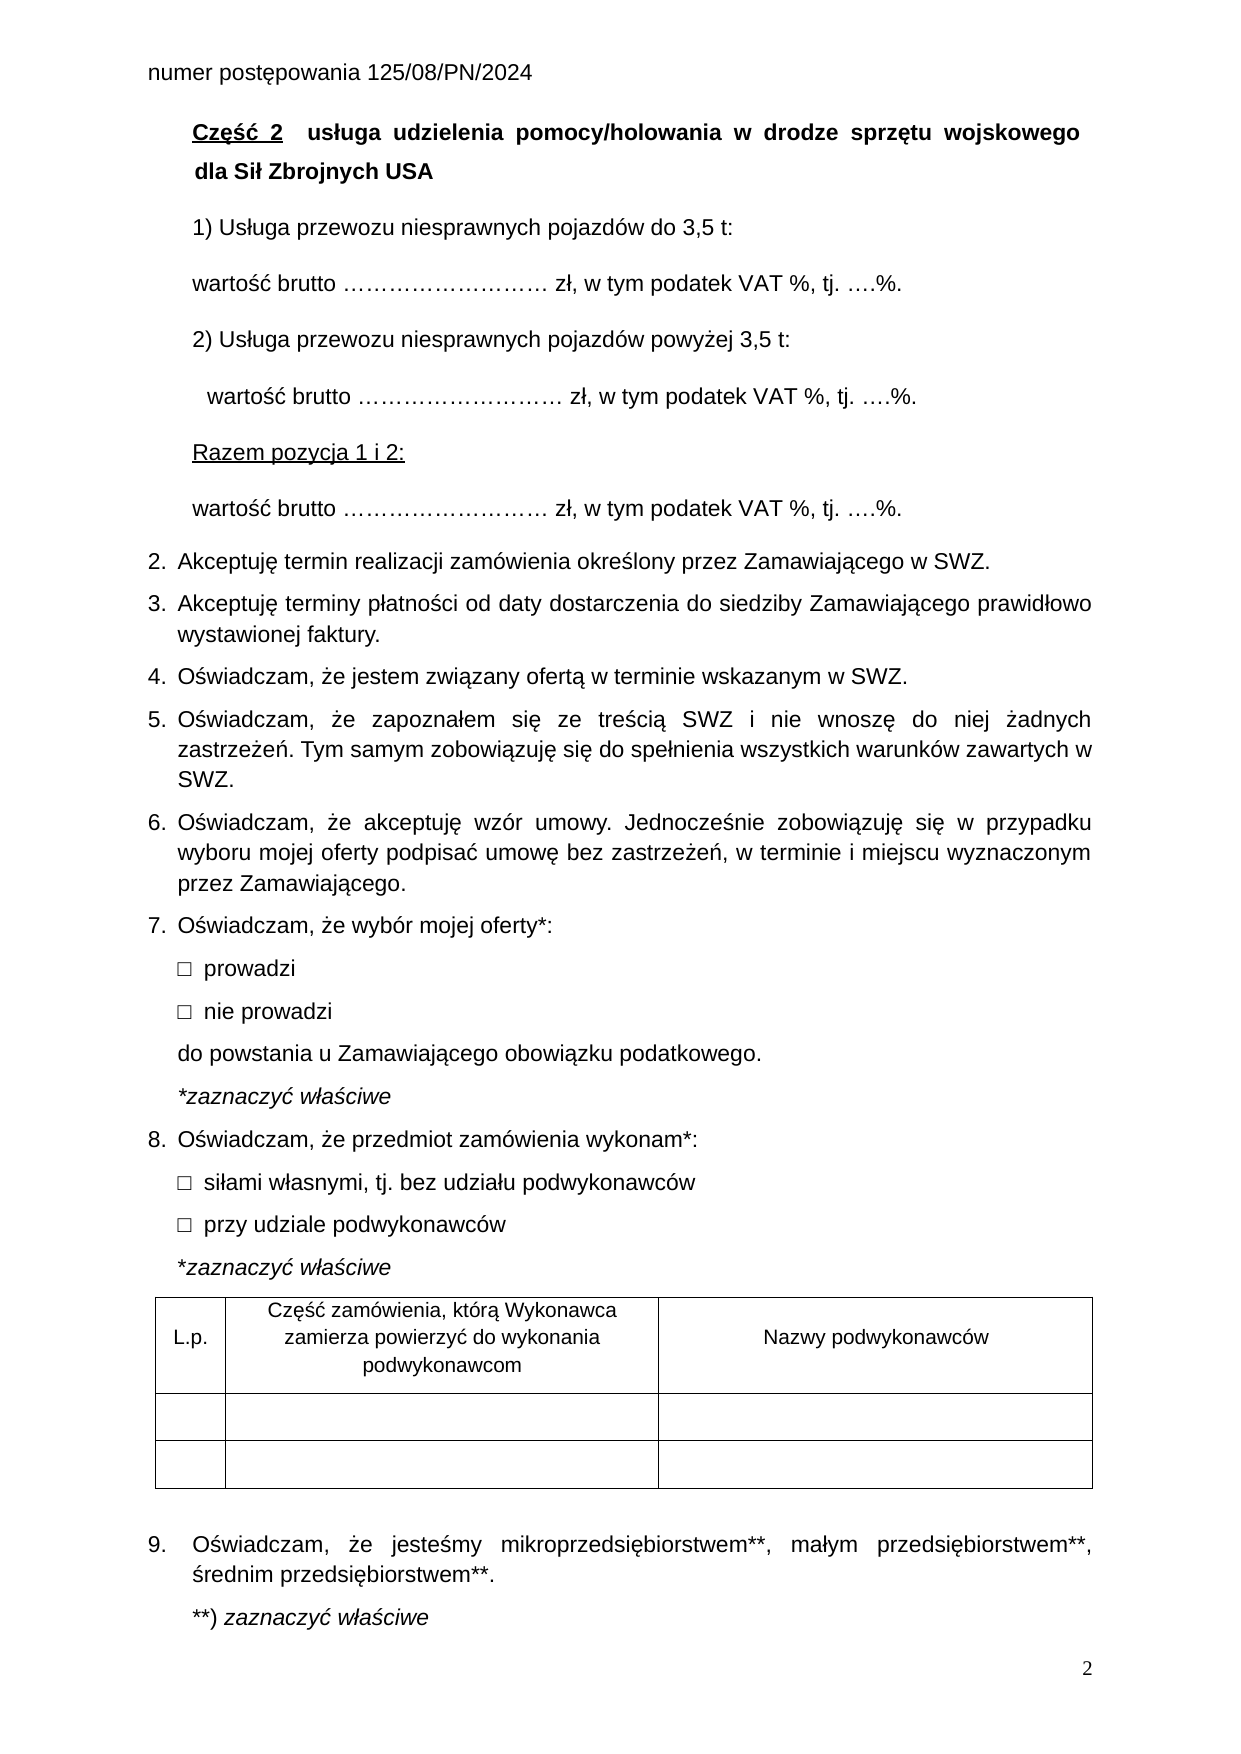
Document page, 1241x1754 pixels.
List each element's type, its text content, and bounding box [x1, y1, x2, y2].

list Akceptuję terminy płatności od daty dostarczenia do siedziby Zamawiającego prawidłowo wystawionej faktury. [148, 590, 1092, 647]
text □ siłami własnymi, tj. bez udziału podwykonawców [177, 1168, 1092, 1195]
text □ prowadzi [177, 955, 1092, 981]
text **) zaznaczyć właściwe [192, 1604, 1092, 1631]
text wartość brutto ……………………… zł, w tym podatek VAT %, tj. ….%. [192, 495, 1092, 521]
table_cell [659, 1441, 1092, 1487]
text Część 2 usługa udzielenia pomocy/holowania w drodze sprzętu wojskowego dla Sił Zbrojnych USA [162, 118, 1092, 184]
list Oświadczam, że przedmiot zamówienia wykonam*: [148, 1126, 1092, 1152]
text *zaznaczyć właściwe [177, 1254, 1092, 1280]
list Oświadczam, że wybór mojej oferty*: [148, 912, 1092, 938]
text wartość brutto ……………………… zł, w tym podatek VAT %, tj. ….%. [162, 383, 1092, 409]
list Oświadczam, że jesteśmy mikroprzedsiębiorstwem**, małym przedsiębiorstwem**, średnim przedsiębiorstwem**. [148, 1531, 1092, 1588]
table_cell [226, 1441, 658, 1487]
text □ nie prowadzi [177, 998, 1092, 1024]
text □ przy udziale podwykonawców [148, 1211, 1092, 1237]
table_header L.p. [156, 1298, 225, 1393]
table_header Część zamówienia, którą Wykonawca zamierza powierzyć do wykonania podwykonawcom [226, 1298, 658, 1393]
text 2) Usługa przewozu niesprawnych pojazdów powyżej 3,5 t: [148, 326, 1092, 353]
table_cell [659, 1394, 1092, 1440]
table_cell [156, 1441, 225, 1487]
text 1) Usługa przewozu niesprawnych pojazdów do 3,5 t: [162, 214, 1092, 241]
text do powstania u Zamawiającego obowiązku podatkowego. [177, 1040, 1092, 1067]
table_header Nazwy podwykonawców [659, 1298, 1092, 1393]
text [162, 270, 1092, 297]
text *zaznaczyć właściwe [177, 1083, 1092, 1109]
table_cell [226, 1394, 658, 1440]
list Oświadczam, że zapoznałem się ze treścią SWZ i nie wnoszę do niej żadnych zastrzeżeń. Tym samym zobowiązuję się do spełnienia wszystkich warunków zawartych w SWZ. [148, 706, 1092, 793]
text Razem pozycja 1 i 2: [148, 439, 1092, 465]
list Oświadczam, że jestem związany ofertą w terminie wskazanym w SWZ. [148, 663, 1092, 689]
list Oświadczam, że akceptuję wzór umowy. Jednocześnie zobowiązuję się w przypadku wyboru mojej oferty podpisać umowę bez zastrzeżeń, w terminie i miejscu wyznaczonym przez Zamawiającego. [148, 809, 1092, 896]
table_cell [156, 1394, 225, 1440]
list Akceptuję termin realizacji zamówienia określony przez Zamawiającego w SWZ. [148, 548, 1092, 574]
